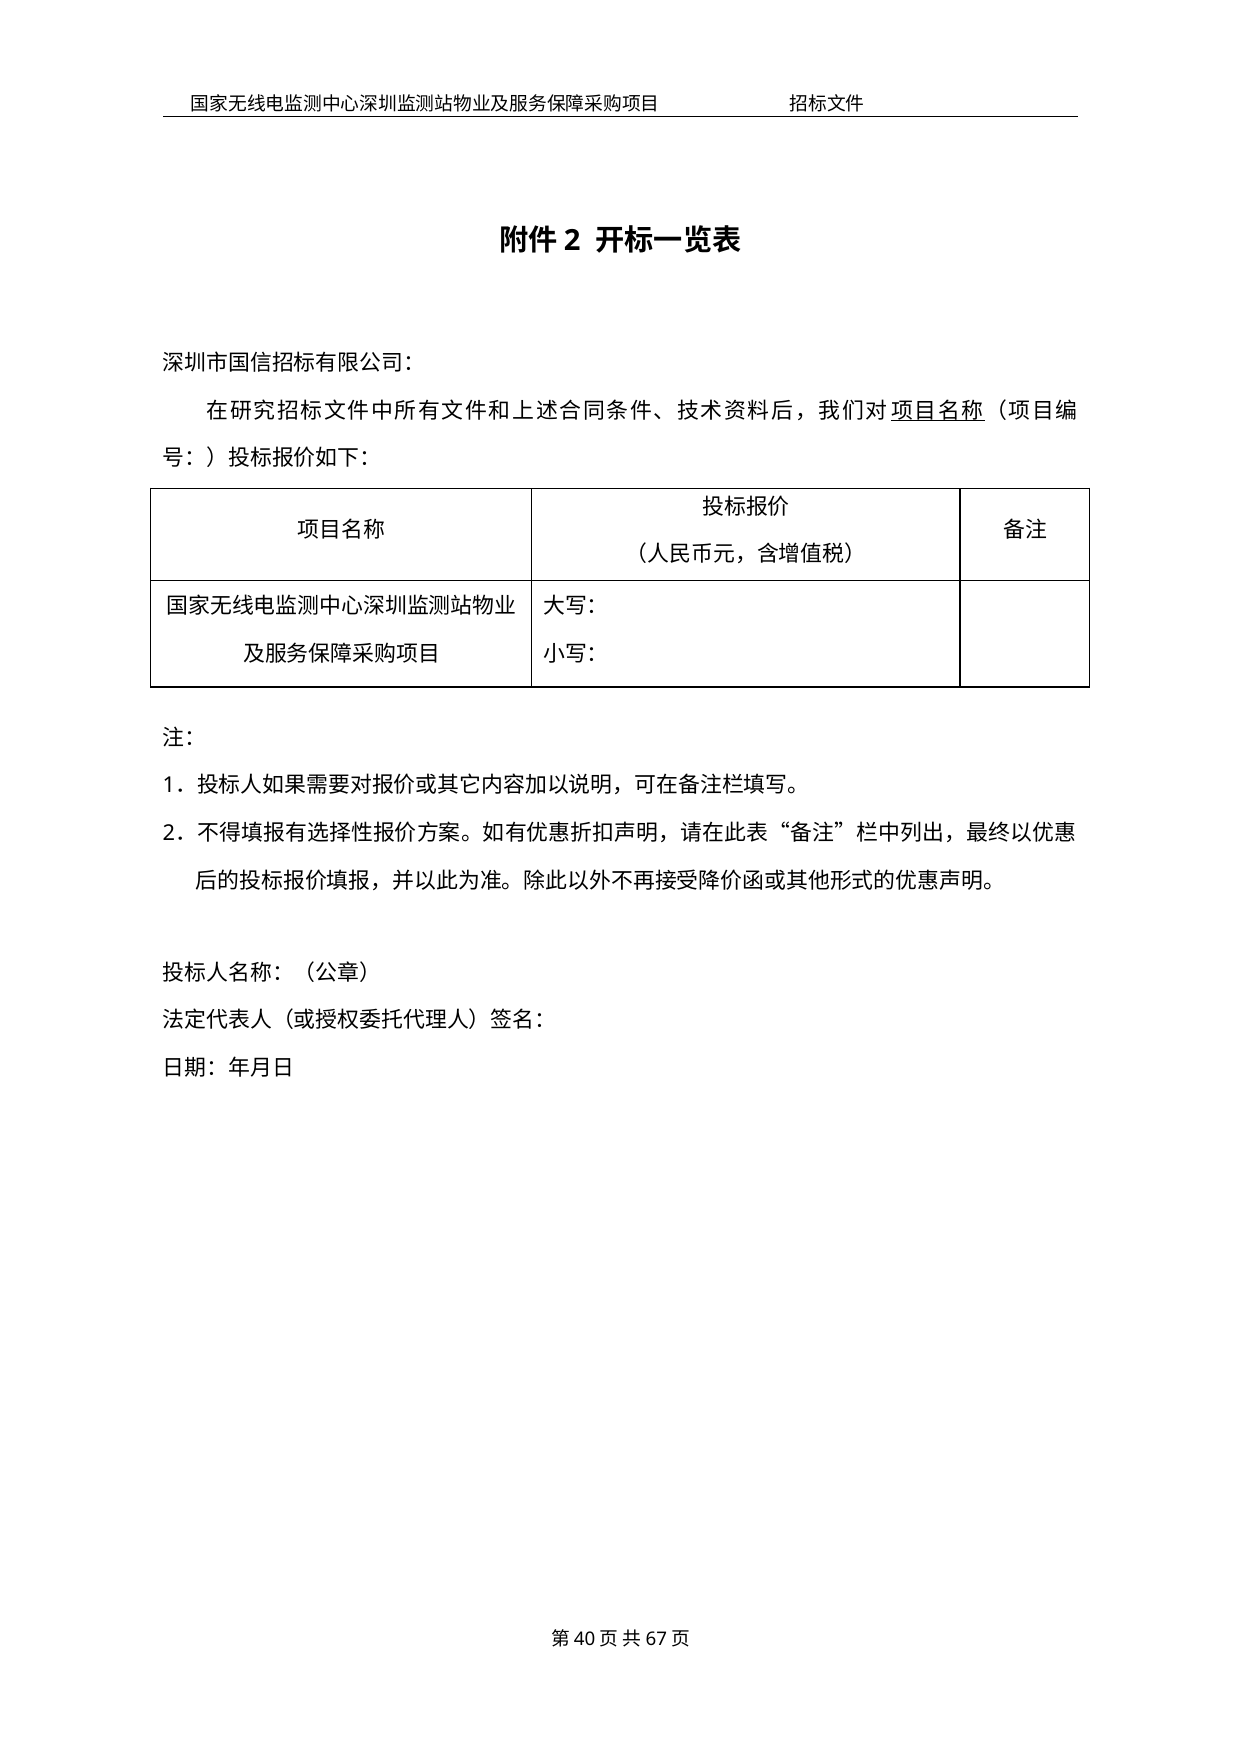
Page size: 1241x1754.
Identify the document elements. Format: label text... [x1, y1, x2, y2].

table_header 项目名称 [151, 489, 531, 580]
table_header 投标报价 （人民币元，含增值税） [532, 489, 959, 580]
text 投标人名称：（公章） [162, 955, 1078, 986]
table_cell [961, 581, 1089, 686]
text 深圳市国信招标有限公司： [162, 345, 1078, 377]
table_cell 国家无线电监测中心深圳监测站物业及服务保障采购项目 [151, 581, 531, 686]
table_header 备注 [961, 489, 1089, 580]
text 1．投标人如果需要对报价或其它内容加以说明，可在备注栏填写。 [162, 767, 1078, 799]
text 在研究招标文件中所有文件和上述合同条件、技术资料后，我们对项目名称（项目编号：）投标报价如下： [162, 393, 1078, 472]
table_cell 大写： 小写： [532, 581, 959, 686]
text 日期：年月日 [162, 1050, 1078, 1081]
subtitle 附件2 开标一览表 [162, 217, 1078, 259]
text 注： [162, 720, 1078, 752]
text 法定代表人（或授权委托代理人）签名： [162, 1002, 1078, 1034]
text 2．不得填报有选择性报价方案。如有优惠折扣声明，请在此表“备注”栏中列出，最终以优惠后的投标报价填报，并以此为准。除此以外不再接受降价函或其他形式的优惠声明。 [162, 815, 1078, 894]
